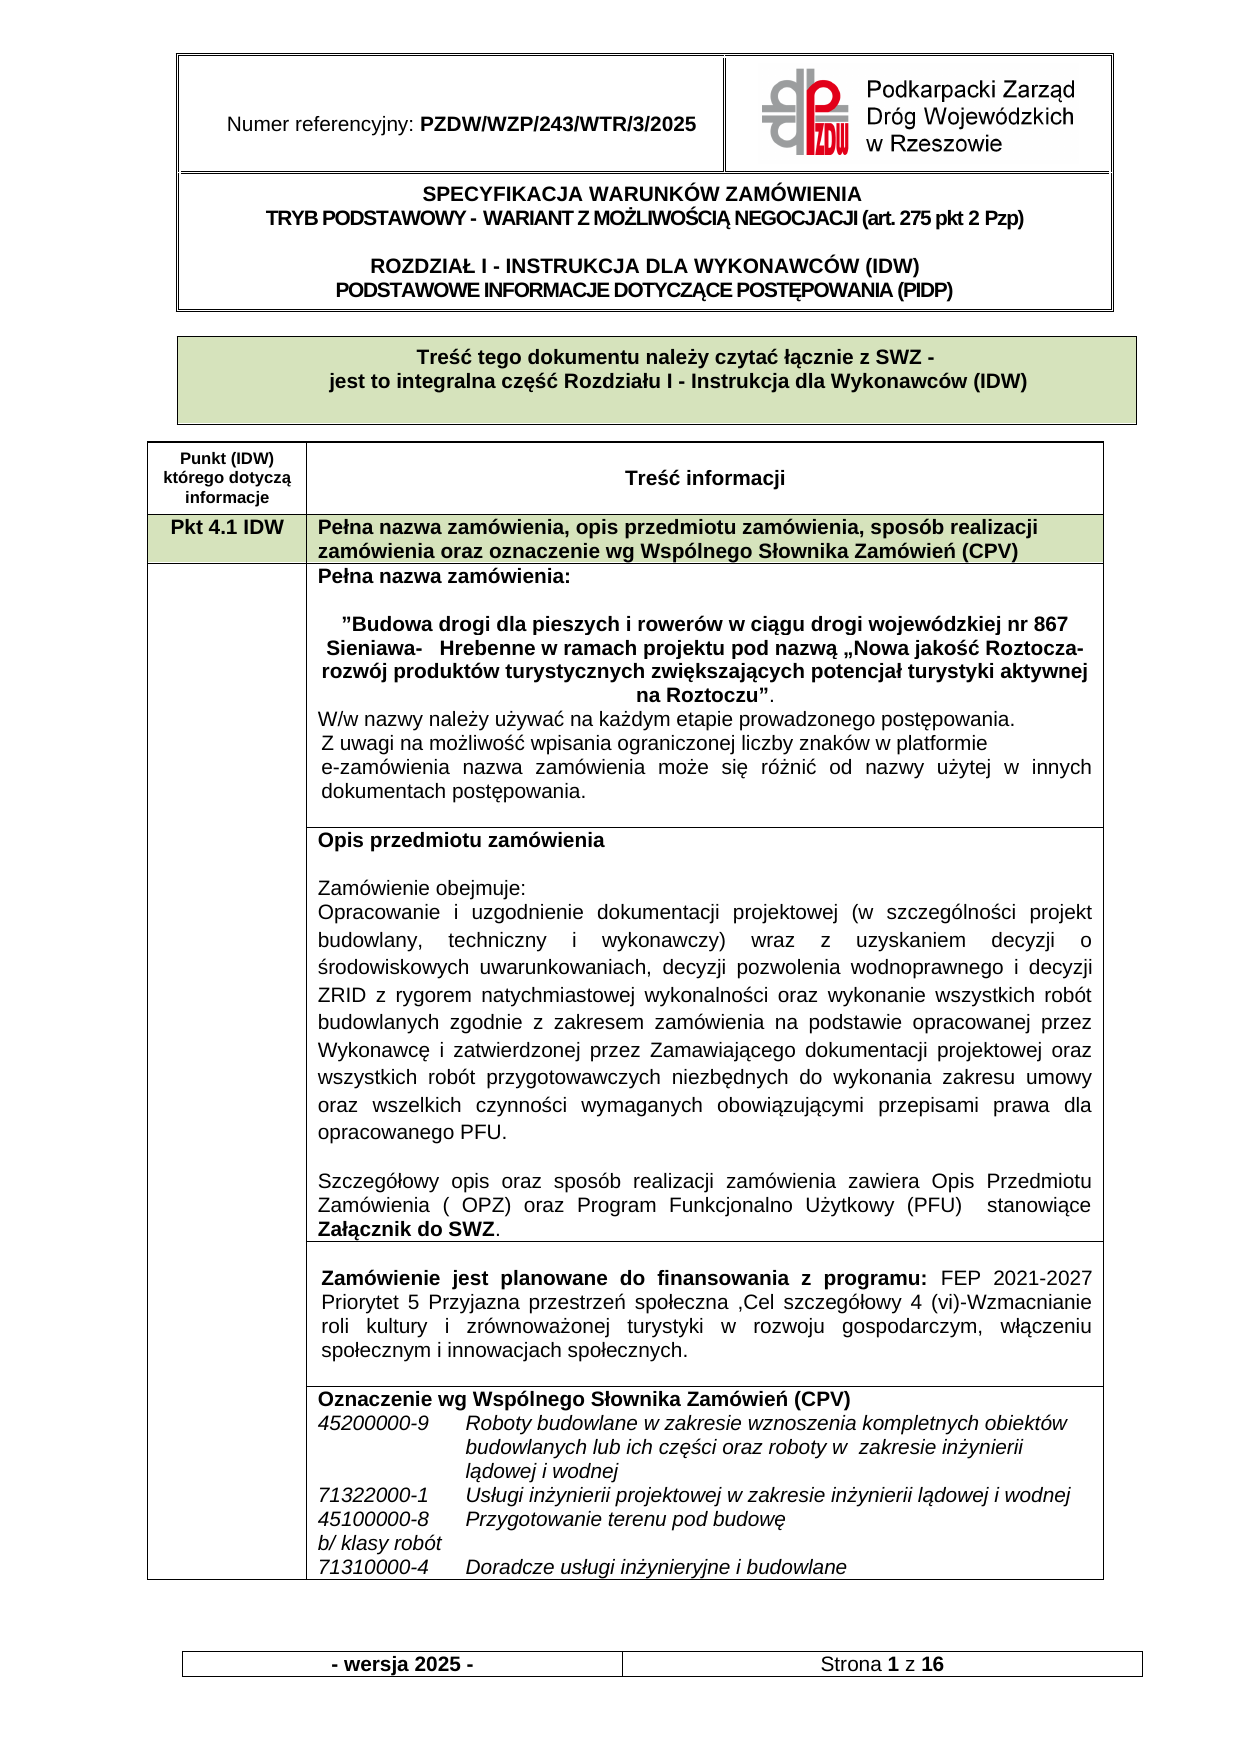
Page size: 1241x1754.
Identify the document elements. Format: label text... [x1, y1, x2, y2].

table_cell Zamówienie jest planowane do finansowania z programu: FEP 2021-2027 Priorytet 5 Przyjazna przestrzeń społeczna ,Cel szczegółowy 4 (vi)-Wzmacnianie roli kultury i zrównoważonej turystyki w rozwoju gospodarczym, włączeniu społecznym i innowacjach społecznych. [307, 1242, 1103, 1386]
table_header Punkt (IDW) którego dotyczą informacje [148, 443, 306, 513]
table_header Treść tego dokumentu należy czytać łącznie z SWZ - jest to integralna część Rozdziału I - Instrukcja dla Wykonawców (IDW) [178, 337, 1136, 423]
table_cell [148, 564, 306, 1578]
picture [758, 63, 1079, 164]
table_header Treść informacji [307, 443, 1103, 513]
table_cell Pełna nazwa zamówienia, opis przedmiotu zamówienia, sposób realizacji zamówienia oraz oznaczenie wg Wspólnego Słownika Zamówień (CPV) [307, 515, 1103, 562]
table_cell Pkt 4.1 IDW [148, 515, 306, 562]
table_cell Opis przedmiotu zamówienia Zamówienie obejmuje: Opracowanie i uzgodnienie dokumentacji projektowej (w szczególności projekt budowlany, techniczny i wykonawczy) wraz z uzyskaniem decyzji o środowiskowych uwarunkowaniach, decyzji pozwolenia wodnoprawnego i decyzji ZRID z rygorem natychmiastowej wykonalności oraz wykonanie wszystkich robót budowlanych zgodnie z zakresem zamówienia na podstawie opracowanej przez Wykonawcę i zatwierdzonej przez Zamawiającego dokumentacji projektowej oraz wszystkich robót przygotowawczych niezbędnych do wykonania zakresu umowy oraz wszelkich czynności wymaganych obowiązującymi przepisami prawa dla opracowanego PFU. Szczegółowy opis oraz sposób realizacji zamówienia zawiera Opis Przedmiotu Zamówienia ( OPZ) oraz Program Funkcjonalno Użytkowy (PFU) stanowiące Załącznik do SWZ. [307, 828, 1103, 1241]
table_cell Pełna nazwa zamówienia: ”Budowa drogi dla pieszych i rowerów w ciągu drogi wojewódzkiej nr 867 Sieniawa- Hrebenne w ramach projektu pod nazwą „Nowa jakość Roztocza-rozwój produktów turystycznych zwiększających potencjał turystyki aktywnej na Roztoczu”. W/w nazwy należy używać na każdym etapie prowadzonego postępowania. Z uwagi na możliwość wpisania ograniczonej liczby znaków w platformie e-zamówienia nazwa zamówienia może się różnić od nazwy użytej w innych dokumentach postępowania. [307, 564, 1103, 827]
